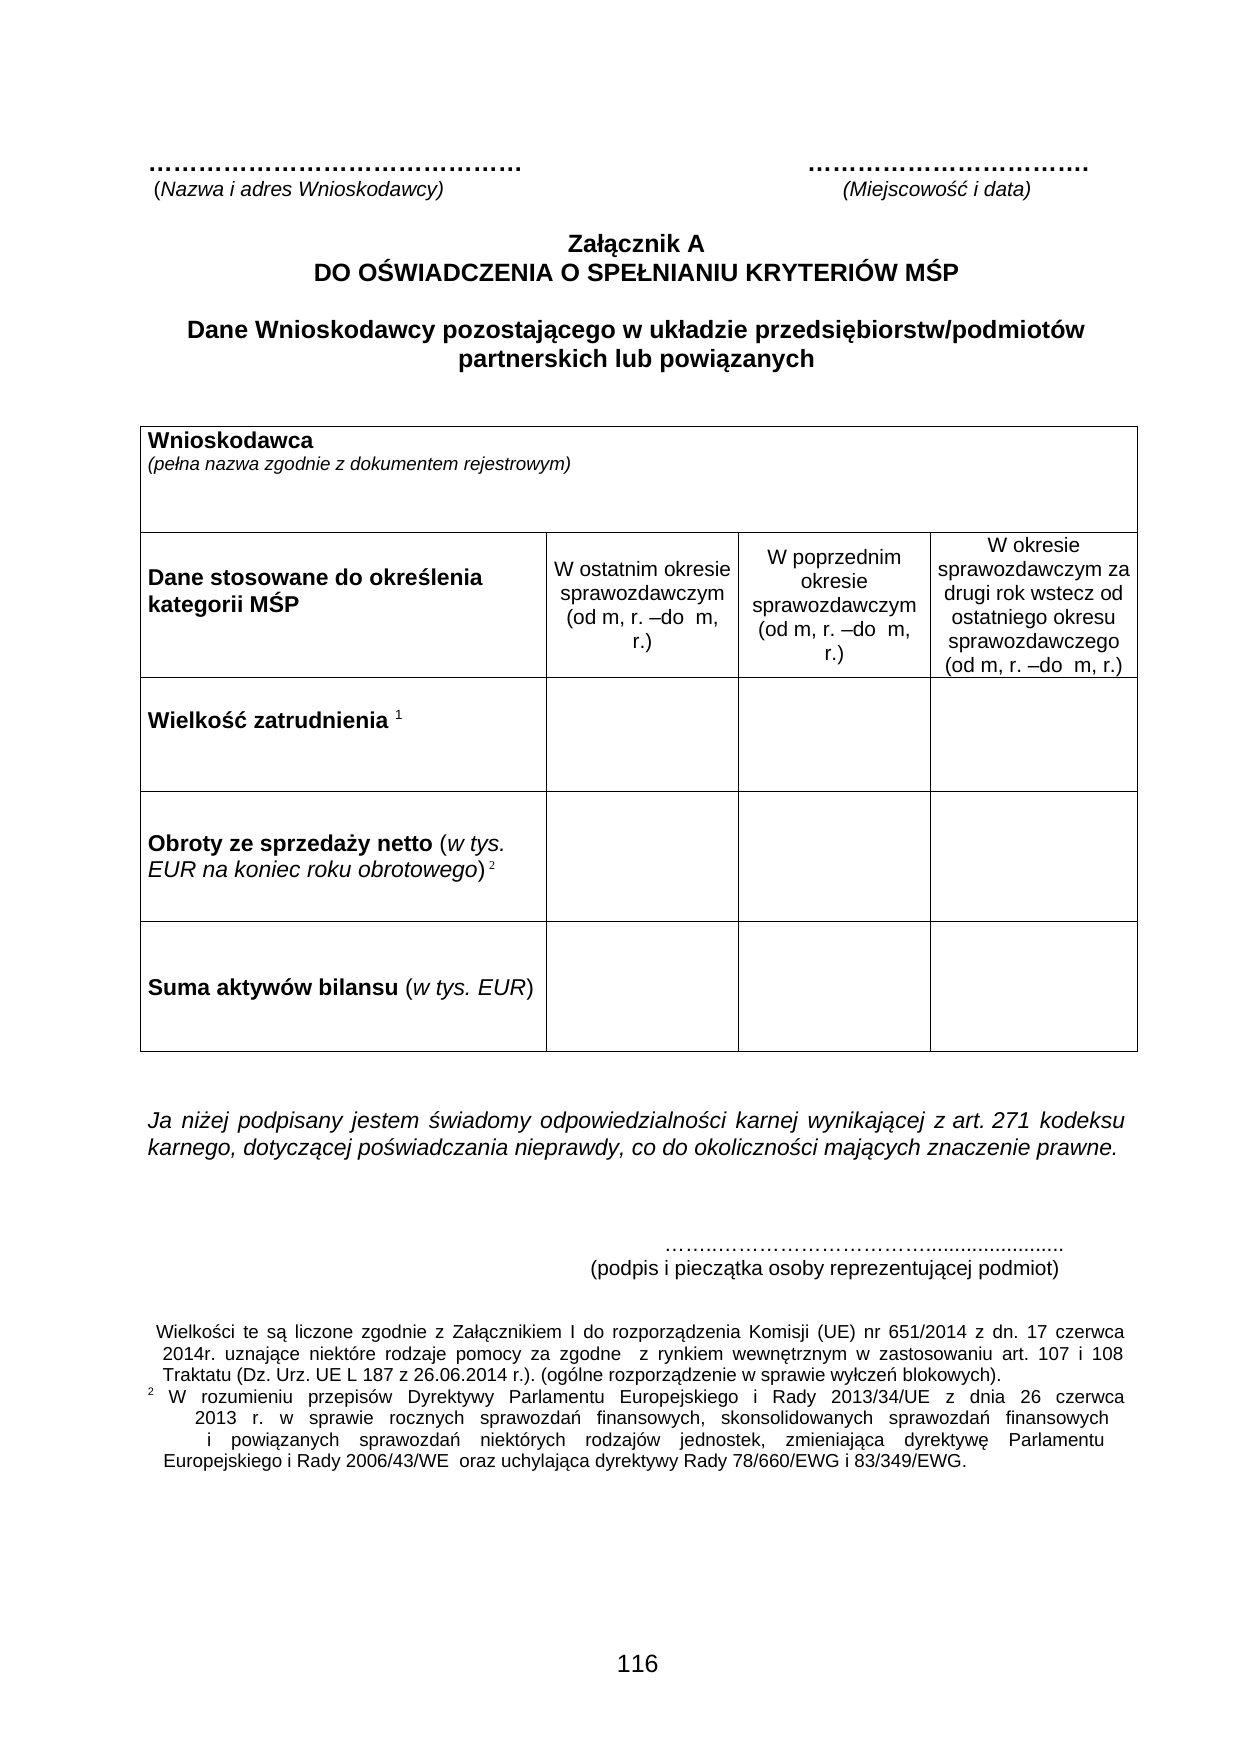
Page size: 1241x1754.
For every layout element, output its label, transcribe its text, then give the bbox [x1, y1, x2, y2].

text Wielkości te są liczone zgodnie z Załącznikiem I do rozporządzenia Komisji (UE) nr 651/2014 z dn. 17 czerwca 2014r. uznające niektóre rodzaje pomocy za zgodne z rynkiem wewnętrznym w zastosowaniu art. 107 i 108 Traktatu (Dz. Urz. UE L 187 z 26.06.2014 r.). (ogólne rozporządzenie w sprawie wyłczeń blokowych). [148, 1321, 1125, 1386]
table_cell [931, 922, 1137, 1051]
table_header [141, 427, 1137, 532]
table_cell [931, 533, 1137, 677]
text Załącznik A [148, 229, 1125, 258]
text Dane Wnioskodawcy pozostającego w układzie przedsiębiorstw/podmiotów partnerskich lub powiązanych [148, 315, 1125, 373]
text Ja niżej podpisany jestem świadomy odpowiedzialności karnej wynikającej z art. 271 kodeksu karnego, dotyczącej poświadczania nieprawdy, co do okoliczności mających znaczenie prawne. [148, 1107, 1125, 1160]
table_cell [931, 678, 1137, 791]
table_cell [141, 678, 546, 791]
text ……..…………………………........................ [664, 1232, 1125, 1256]
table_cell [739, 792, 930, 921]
text (podpis i pieczątka osoby reprezentującej podmiot) [590, 1256, 1125, 1280]
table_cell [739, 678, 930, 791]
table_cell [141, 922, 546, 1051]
text (Nazwa i adres Wnioskodawcy) (Miejscowość i data) [148, 176, 1125, 200]
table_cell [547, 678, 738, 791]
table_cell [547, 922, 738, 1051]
text ……………………………………… ……………………………. [148, 148, 1125, 176]
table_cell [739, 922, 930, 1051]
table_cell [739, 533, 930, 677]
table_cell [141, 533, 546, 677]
text DO OŚWIADCZENIA O SPEŁNIANIU KRYTERIÓW MŚP [148, 258, 1125, 287]
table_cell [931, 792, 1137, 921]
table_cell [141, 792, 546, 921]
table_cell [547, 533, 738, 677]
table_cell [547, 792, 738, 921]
text 2 W rozumieniu przepisów Dyrektywy Parlamentu Europejskiego i Rady 2013/34/UE z dnia 26 czerwca 2013 r. w sprawie rocznych sprawozdań finansowych, skonsolidowanych sprawozdań finansowych i powiązanych sprawozdań niektórych rodzajów jednostek, zmieniająca dyrektywę Parlamentu Europejskiego i Rady 2006/43/WE oraz uchylająca dyrektywy Rady 78/660/EWG i 83/349/EWG. [148, 1386, 1125, 1472]
